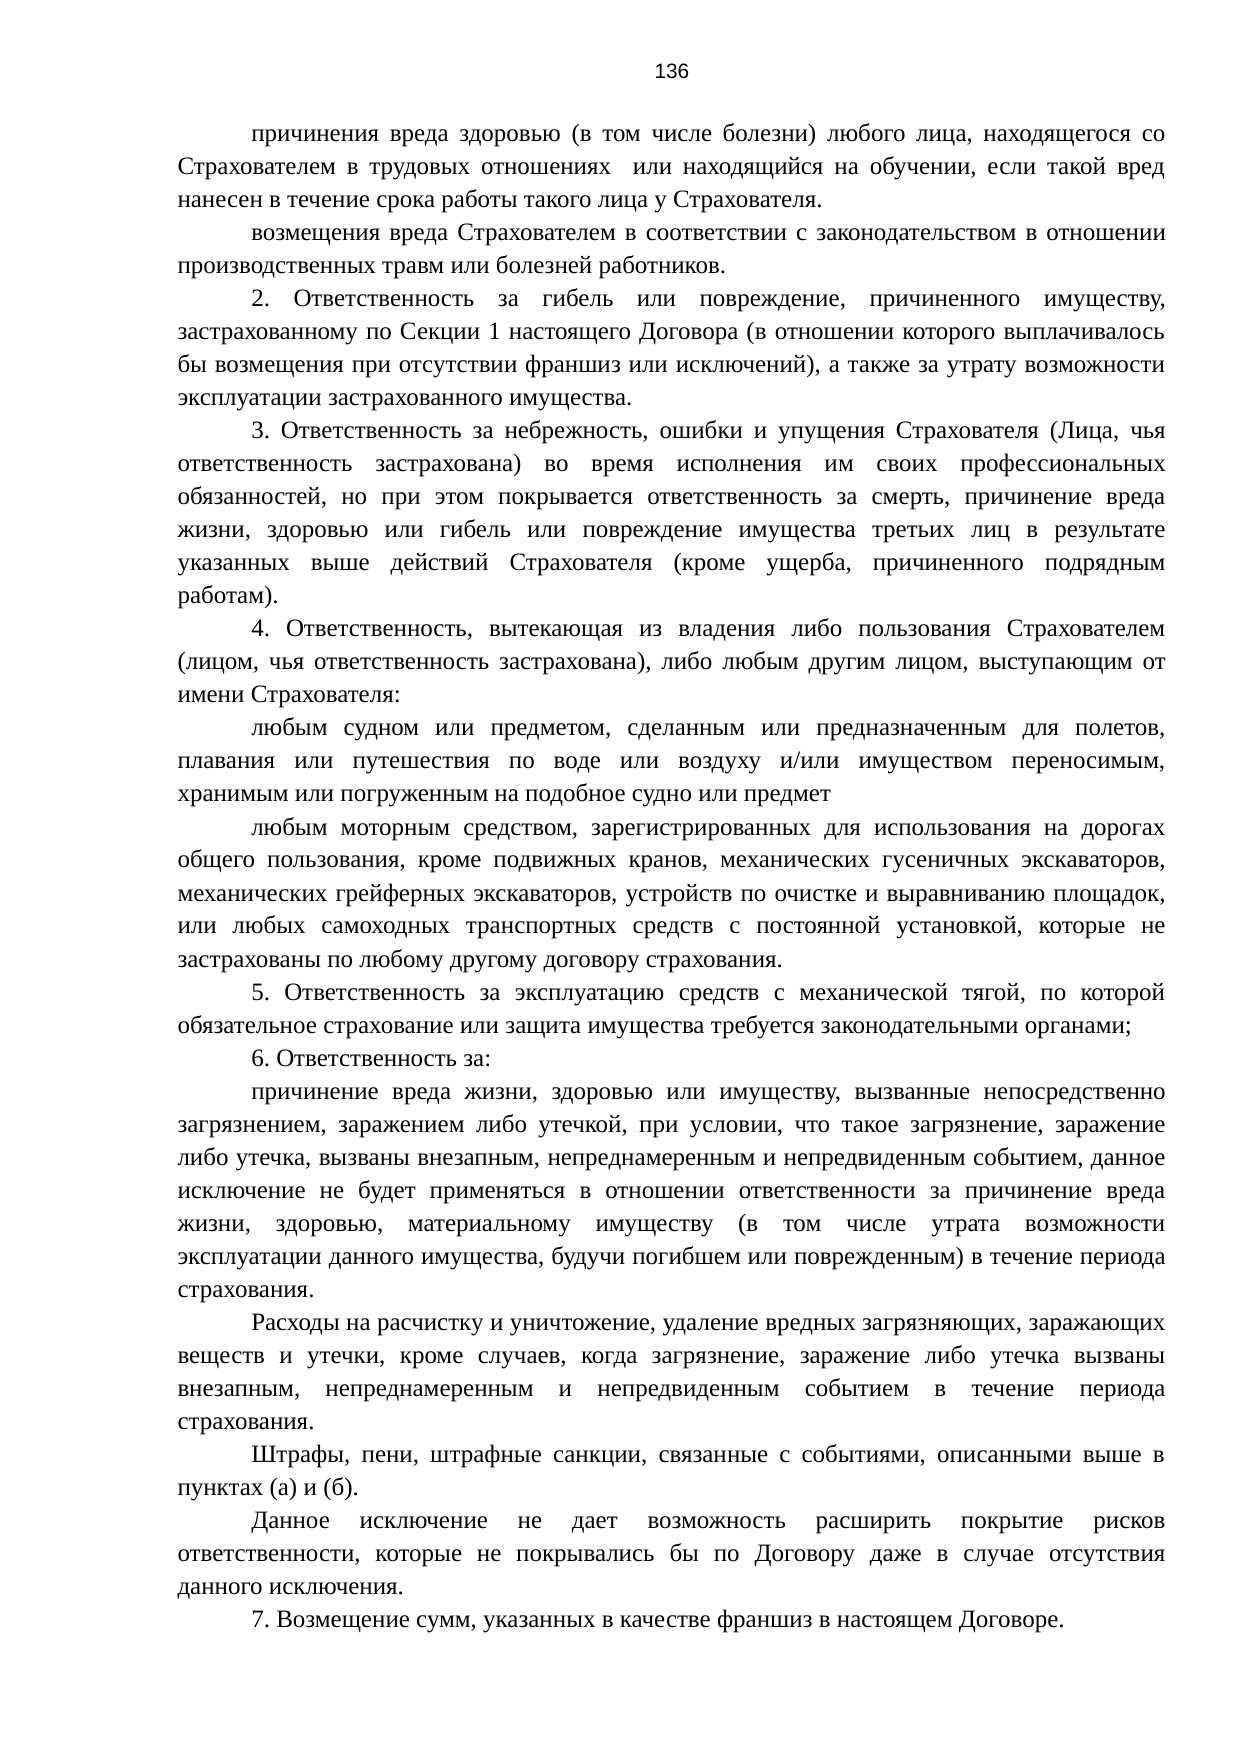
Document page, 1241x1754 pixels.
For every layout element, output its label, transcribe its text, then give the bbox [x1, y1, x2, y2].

text Расходы на расчистку и уничтожение, удаление вредных загрязняющих, заражающих веществ и утечки, кроме случаев, когда загрязнение, заражение либо утечка вызваны внезапным, непреднамеренным и непредвиденным событием в течение периода страхования. [177, 1307, 1166, 1435]
text 3. Ответственность за небрежность, ошибки и упущения Страхователя (Лица, чья ответственность застрахована) во время исполнения им своих профессиональных обязанностей, но при этом покрывается ответственность за смерть, причинение вреда жизни, здоровью или гибель или повреждение имущества третьих лиц в результате указанных выше действий Страхователя (кроме ущерба, причиненного подрядным работам). [177, 415, 1166, 609]
text 2. Ответственность за гибель или повреждение, причиненного имуществу, застрахованному по Секции 1 настоящего Договора (в отношении которого выплачивалось бы возмещения при отсутствии франшиз или исключений), а также за утрату возможности эксплуатации застрахованного имущества. [177, 283, 1166, 411]
text Штрафы, пени, штрафные санкции, связанные с событиями, описанными выше в пунктах (а) и (б). [177, 1439, 1166, 1501]
text любым судном или предметом, сделанным или предназначенным для полетов, плавания или путешествия по воде или воздуху и/или имуществом переносимым, хранимым или погруженным на подобное судно или предмет [177, 712, 1166, 807]
text 7. Возмещение сумм, указанных в качестве франшиз в настоящем Договоре. [177, 1604, 1166, 1633]
text причинение вреда жизни, здоровью или имуществу, вызванные непосредственно загрязнением, заражением либо утечкой, при условии, что такое загрязнение, заражение либо утечка, вызваны внезапным, непреднамеренным и непредвиденным событием, данное исключение не будет применяться в отношении ответственности за причинение вреда жизни, здоровью, материальному имуществу (в том числе утрата возможности эксплуатации данного имущества, будучи погибшем или поврежденным) в течение периода страхования. [177, 1076, 1166, 1303]
text 6. Ответственность за: [177, 1043, 1166, 1071]
text возмещения вреда Страхователем в соответствии с законодательством в отношении производственных травм или болезней работников. [177, 217, 1166, 279]
text причинения вреда здоровью (в том числе болезни) любого лица, находящегося со Страхователем в трудовых отношениях или находящийся на обучении, если такой вред нанесен в течение срока работы такого лица у Страхователя. [177, 118, 1166, 213]
text любым моторным средством, зарегистрированных для использования на дорогах общего пользования, кроме подвижных кранов, механических гусеничных экскаваторов, механических грейферных экскаваторов, устройств по очистке и выравниванию площадок, или любых самоходных транспортных средств с постоянной установкой, которые не застрахованы по любому другому договору страхования. [177, 812, 1166, 972]
text 5. Ответственность за эксплуатацию средств с механической тягой, по которой обязательное страхование или защита имущества требуется законодательными органами; [177, 977, 1166, 1038]
text 4. Ответственность, вытекающая из владения либо пользования Страхователем (лицом, чья ответственность застрахована), либо любым другим лицом, выступающим от имени Страхователя: [177, 613, 1166, 708]
text Данное исключение не дает возможность расширить покрытие рисков ответственности, которые не покрывались бы по Договору даже в случае отсутствия данного исключения. [177, 1505, 1166, 1600]
